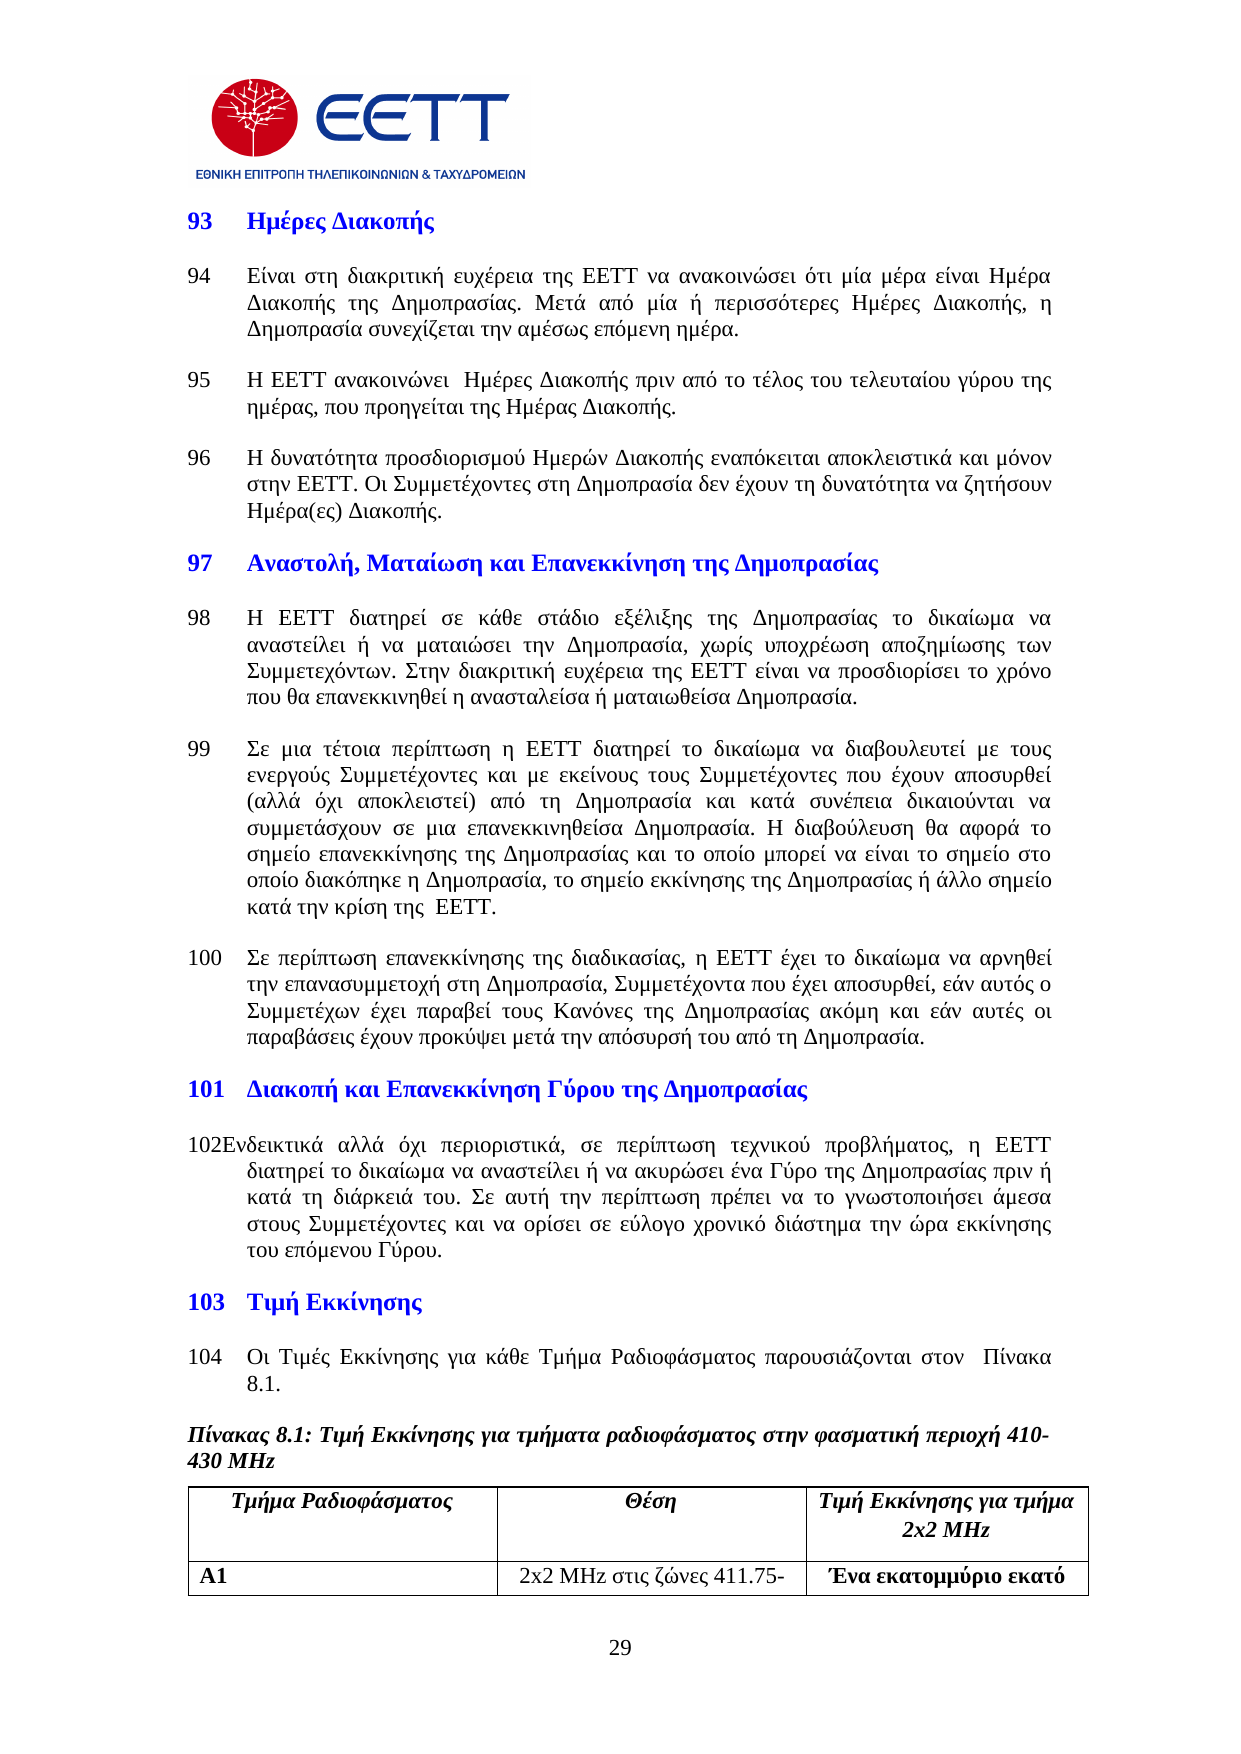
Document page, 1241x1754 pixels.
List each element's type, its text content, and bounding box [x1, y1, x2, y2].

table_header Τμήμα Ραδιοφάσματος [189, 1488, 497, 1561]
text Οι Τιμές Εκκίνησης για κάθε Τμήμα Ραδιοφάσματος παρουσιάζονται στον Πίνακα 8.1. [187, 1343, 1053, 1396]
text Η δυνατότητα προσδιορισμού Ημερών Διακοπής εναπόκειται αποκλειστικά και μόνον στην ΕΕΤΤ. Οι Συμμετέχοντες στη Δημοπρασία δεν έχουν τη δυνατότητα να ζητήσουν Ημέρα(ες) Διακοπής. [187, 444, 1053, 523]
picture [187, 75, 531, 188]
text Ενδεικτικά αλλά όχι περιοριστικά, σε περίπτωση τεχνικού προβλήματος, η ΕΕΤΤ διατηρεί το δικαίωμα να αναστείλει ή να ακυρώσει ένα Γύρο της Δημοπρασίας πριν ή κατά τη διάρκειά του. Σε αυτή την περίπτωση πρέπει να το γνωστοποιήσει άμεσα στους Συμμετέχοντες και να ορίσει σε εύλογο χρονικό διάστημα την ώρα εκκίνησης του επόμενου Γύρου. [187, 1131, 1053, 1262]
subtitle Αναστολή, Ματαίωση και Επανεκκίνηση της Δημοπρασίας [187, 548, 1053, 577]
subtitle Ημέρες Διακοπής [187, 206, 1053, 235]
subtitle Διακοπή και Επανεκκίνηση Γύρου της Δημοπρασίας [187, 1074, 1053, 1103]
table_cell 2x2 MHz στις ζώνες 411.75-413.75 MHz & 421.75-423.75 MHz ή 413.75-415.75 MHz & 423.75-425.75 MHz [498, 1562, 806, 1594]
text Σε περίπτωση επανεκκίνησης της διαδικασίας, η ΕΕΤΤ έχει το δικαίωμα να αρνηθεί την επανασυμμετοχή στη Δημοπρασία, Συμμετέχοντα που έχει αποσυρθεί, εάν αυτός ο Συμμετέχων έχει παραβεί τους Κανόνες της Δημοπρασίας ακόμη και εάν αυτές οι παραβάσεις έχουν προκύψει μετά την απόσυρσή του από τη Δημοπρασία. [187, 944, 1053, 1049]
text Η ΕΕΤΤ διατηρεί σε κάθε στάδιο εξέλιξης της Δημοπρασίας το δικαίωμα να αναστείλει ή να ματαιώσει την Δημοπρασία, χωρίς υποχρέωση αποζημίωσης των Συμμετεχόντων. Στην διακριτική ευχέρεια της ΕΕΤΤ είναι να προσδιορίσει το χρόνο που θα επανεκκινηθεί η ανασταλείσα ή ματαιωθείσα Δημοπρασία. [187, 604, 1053, 710]
text Πίνακας 8.1: Τιμή Εκκίνησης για τμήματα ραδιοφάσματος στην φασματική περιοχή 410-430 MHz [187, 1421, 1053, 1474]
subtitle Τιμή Εκκίνησης [187, 1287, 1053, 1316]
text Σε μια τέτοια περίπτωση η ΕΕΤΤ διατηρεί το δικαίωμα να διαβουλευτεί με τους ενεργούς Συμμετέχοντες και με εκείνους τους Συμμετέχοντες που έχουν αποσυρθεί (αλλά όχι αποκλειστεί) από τη Δημοπρασία και κατά συνέπεια δικαιούνται να συμμετάσχουν σε μια επανεκκινηθείσα Δημοπρασία. Η διαβούλευση θα αφορά το σημείο επανεκκίνησης της Δημοπρασίας και το οποίο μπορεί να είναι το σημείο στο οποίο διακόπηκε η Δημοπρασία, το σημείο εκκίνησης της Δημοπρασίας ή άλλο σημείο κατά την κρίση της ΕΕΤΤ. [187, 735, 1053, 919]
table_cell Ένα εκατομμύριο εκατό πενήντα χιλιάδες (€ 1.150.000,00) ευρώ [807, 1562, 1088, 1594]
text Είναι στη διακριτική ευχέρεια της ΕΕΤΤ να ανακοινώσει ότι μία μέρα είναι Ημέρα Διακοπής της Δημοπρασίας. Μετά από μία ή περισσότερες Ημέρες Διακοπής, η Δημοπρασία συνεχίζεται την αμέσως επόμενη ημέρα. [187, 262, 1053, 341]
table_header Τιμή Εκκίνησης για τμήμα 2x2 MHz [807, 1488, 1088, 1561]
table_header Θέση [498, 1488, 806, 1561]
text Η ΕΕΤΤ ανακοινώνει Ημέρες Διακοπής πριν από το τέλος του τελευταίου γύρου της ημέρας, που προηγείται της Ημέρας Διακοπής. [187, 366, 1053, 419]
table_cell Α1 [189, 1562, 497, 1594]
